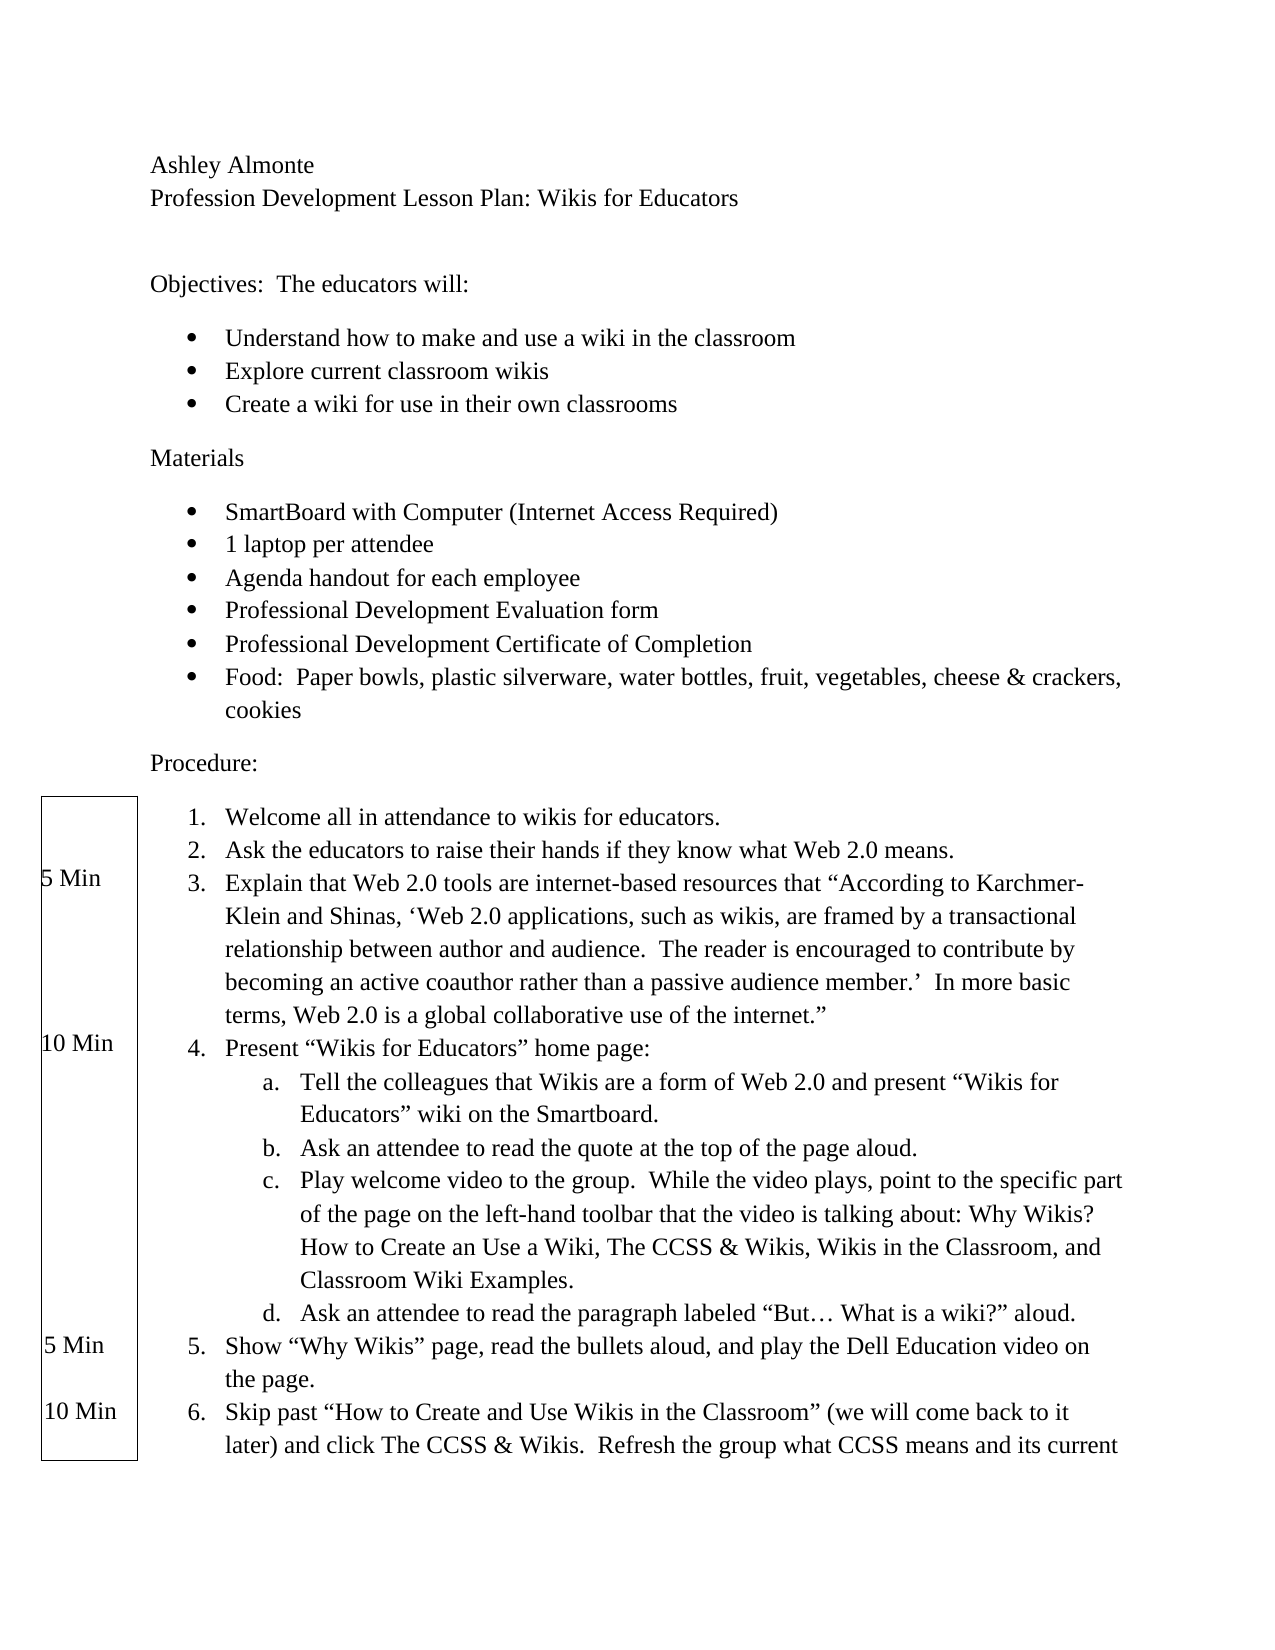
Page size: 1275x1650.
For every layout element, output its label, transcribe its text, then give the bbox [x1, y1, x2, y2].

text Ashley Almonte Profession Development Lesson Plan: Wikis for Educators [150, 150, 1125, 244]
list Ask an attendee to read the quote at the top of the page aloud. [262, 1133, 1125, 1161]
list 1 laptop per attendee [187, 529, 1125, 558]
list Explore current classroom wikis [187, 356, 1125, 384]
list Play welcome video to the group. While the video plays, point to the specific part of the page on the left-hand toolbar that the video is talking about: Why Wikis? How to Create an Use a Wiki, The CCSS & Wikis, Wikis in the Classroom, and Classroom Wiki Examples. [262, 1166, 1125, 1293]
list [187, 1397, 1125, 1458]
list Ask the educators to raise their hands if they know what Web 2.0 means. [187, 835, 1125, 864]
list Create a wiki for use in their own classrooms [187, 389, 1125, 418]
list Ask an attendee to read the paragraph labeled “But… What is a wiki?” aloud. [262, 1298, 1125, 1326]
list Show “Why Wikis” page, read the bullets aloud, and play the Dell Education video on the page. [187, 1331, 1125, 1392]
text Materials [150, 443, 1125, 471]
list Welcome all in attendance to wikis for educators. [187, 802, 1125, 831]
list Explain that Web 2.0 tools are internet-based resources that “According to Karchmer-Klein and Shinas, ‘Web 2.0 applications, such as wikis, are framed by a transactional relationship between author and audience. The reader is encouraged to contribute by becoming an active coauthor rather than a passive audience member.’ In more basic terms, Web 2.0 is a global collaborative use of the internet.” [187, 868, 1125, 1029]
text Objectives: The educators will: [150, 269, 1125, 298]
list Tell the colleagues that Wikis are a form of Web 2.0 and present “Wikis for Educators” wiki on the Smartboard. [262, 1067, 1125, 1128]
list SmartBoard with Computer (Internet Access Required) [187, 497, 1125, 525]
text Procedure: [150, 748, 1125, 777]
list Agenda handout for each employee [187, 563, 1125, 591]
table_header 5 Min 10 Min 5 Min 10 Min [42, 797, 137, 1460]
list Professional Development Certificate of Completion [187, 629, 1125, 657]
list Understand how to make and use a wiki in the classroom [187, 323, 1125, 352]
list Professional Development Evaluation form [187, 596, 1125, 624]
list Present “Wikis for Educators” home page: [187, 1033, 1125, 1062]
list Food: Paper bowls, plastic silverware, water bottles, fruit, vegetables, cheese & crackers, cookies [187, 662, 1125, 723]
